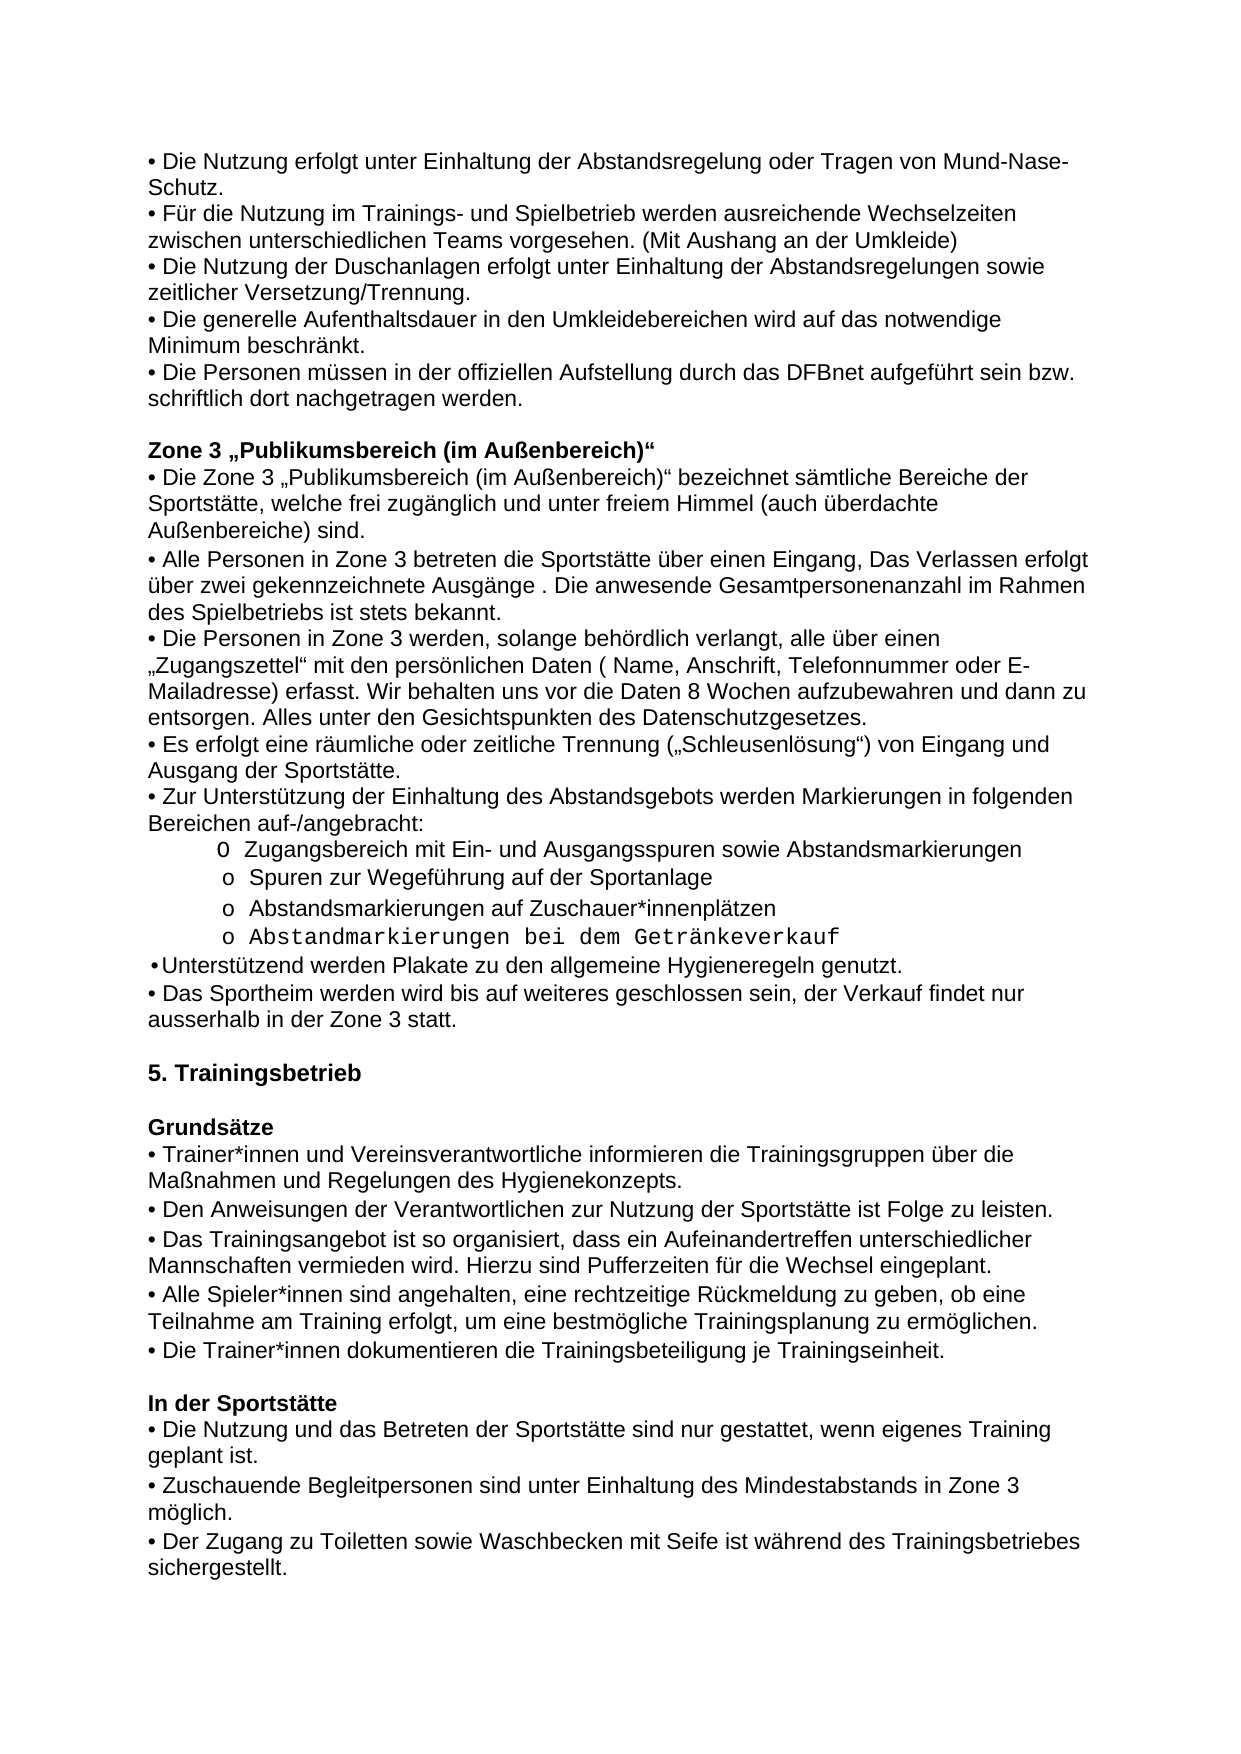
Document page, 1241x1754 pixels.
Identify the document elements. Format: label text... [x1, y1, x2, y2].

text • Den Anweisungen der Verantwortlichen zur Nutzung der Sportstätte ist Folge zu leisten. [148, 1196, 1093, 1223]
text • Es erfolgt eine räumliche oder zeitliche Trennung („Schleusenlösung“) von Eingang und Ausgang der Sportstätte. [148, 731, 1093, 783]
text • Die Zone 3 „Publikumsbereich (im Außenbereich)“ bezeichnet sämtliche Bereiche der Sportstätte, welche frei zugänglich und unter freiem Himmel (auch überdachte Außenbereiche) sind. [148, 464, 1093, 543]
text • Die generelle Aufenthaltsdauer in den Umkleidebereichen wird auf das notwendige Minimum beschränkt. [148, 306, 1093, 358]
text 5. Trainingsbetrieb [148, 1059, 1093, 1087]
text • Die Personen müssen in der offiziellen Aufstellung durch das DFBnet aufgeführt sein bzw. schriftlich dort nachgetragen werden. [148, 358, 1093, 411]
text Grundsätze [148, 1114, 1093, 1141]
text • Die Trainer*innen dokumentieren die Trainingsbeteiligung je Trainingseinheit. [148, 1337, 1093, 1363]
list o Abstandmarkierungen bei dem Getränkeverkauf [148, 926, 1093, 952]
text • Der Zugang zu Toiletten sowie Waschbecken mit Seife ist während des Trainingsbetriebes sichergestellt. [148, 1528, 1093, 1581]
text •Unterstützend werden Plakate zu den allgemeine Hygieneregeln genutzt. [148, 952, 1093, 980]
text • Alle Spieler*innen sind angehalten, eine rechtzeitige Rückmeldung zu geben, ob eine Teilnahme am Training erfolgt, um eine bestmögliche Trainingsplanung zu ermöglichen. [148, 1281, 1093, 1334]
text • Trainer*innen und Vereinsverantwortliche informieren die Trainingsgruppen über die Maßnahmen und Regelungen des Hygienekonzepts. [148, 1141, 1093, 1193]
text • Für die Nutzung im Trainings- und Spielbetrieb werden ausreichende Wechselzeiten zwischen unterschiedlichen Teams vorgesehen. (Mit Aushang an der Umkleide) [148, 200, 1093, 253]
text • Die Personen in Zone 3 werden, solange behördlich verlangt, alle über einen „Zugangszettel“ mit den persönlichen Daten ( Name, Anschrift, Telefonnummer oder E-Mailadresse) erfasst. Wir behalten uns vor die Daten 8 Wochen aufzubewahren und dann zu entsorgen. Alles unter den Gesichtspunkten des Datenschutzgesetzes. [148, 625, 1093, 731]
text Zone 3 „Publikumsbereich (im Außenbereich)“ [148, 437, 1093, 464]
text • Die Nutzung erfolgt unter Einhaltung der Abstandsregelung oder Tragen von Mund-Nase-Schutz. [148, 148, 1093, 200]
text • Das Sportheim werden wird bis auf weiteres geschlossen sein, der Verkauf findet nur ausserhalb in der Zone 3 statt. [148, 980, 1093, 1033]
text • Zur Unterstützung der Einhaltung des Abstandsgebots werden Markierungen in folgenden Bereichen auf-/angebracht: [148, 783, 1093, 836]
list o Abstandsmarkierungen auf Zuschauer*innenplätzen [148, 895, 1093, 923]
text • Zuschauende Begleitpersonen sind unter Einhaltung des Mindestabstands in Zone 3 möglich. [148, 1472, 1093, 1525]
text In der Sportstätte [148, 1390, 1093, 1416]
text • Alle Personen in Zone 3 betreten die Sportstätte über einen Eingang, Das Verlassen erfolgt über zwei gekennzeichnete Ausgänge . Die anwesende Gesamtpersonenanzahl im Rahmen des Spielbetriebs ist stets bekannt. [148, 546, 1093, 625]
text • Das Trainingsangebot ist so organisiert, dass ein Aufeinandertreffen unterschiedlicher Mannschaften vermieden wird. Hierzu sind Pufferzeiten für die Wechsel eingeplant. [148, 1226, 1093, 1278]
list o Spuren zur Wegeführung auf der Sportanlage [148, 864, 1093, 893]
text O Zugangsbereich mit Ein- und Ausgangsspuren sowie Abstandsmarkierungen [148, 836, 1093, 864]
text • Die Nutzung und das Betreten der Sportstätte sind nur gestattet, wenn eigenes Training geplant ist. [148, 1416, 1093, 1469]
text • Die Nutzung der Duschanlagen erfolgt unter Einhaltung der Abstandsregelungen sowie zeitlicher Versetzung/Trennung. [148, 253, 1093, 306]
